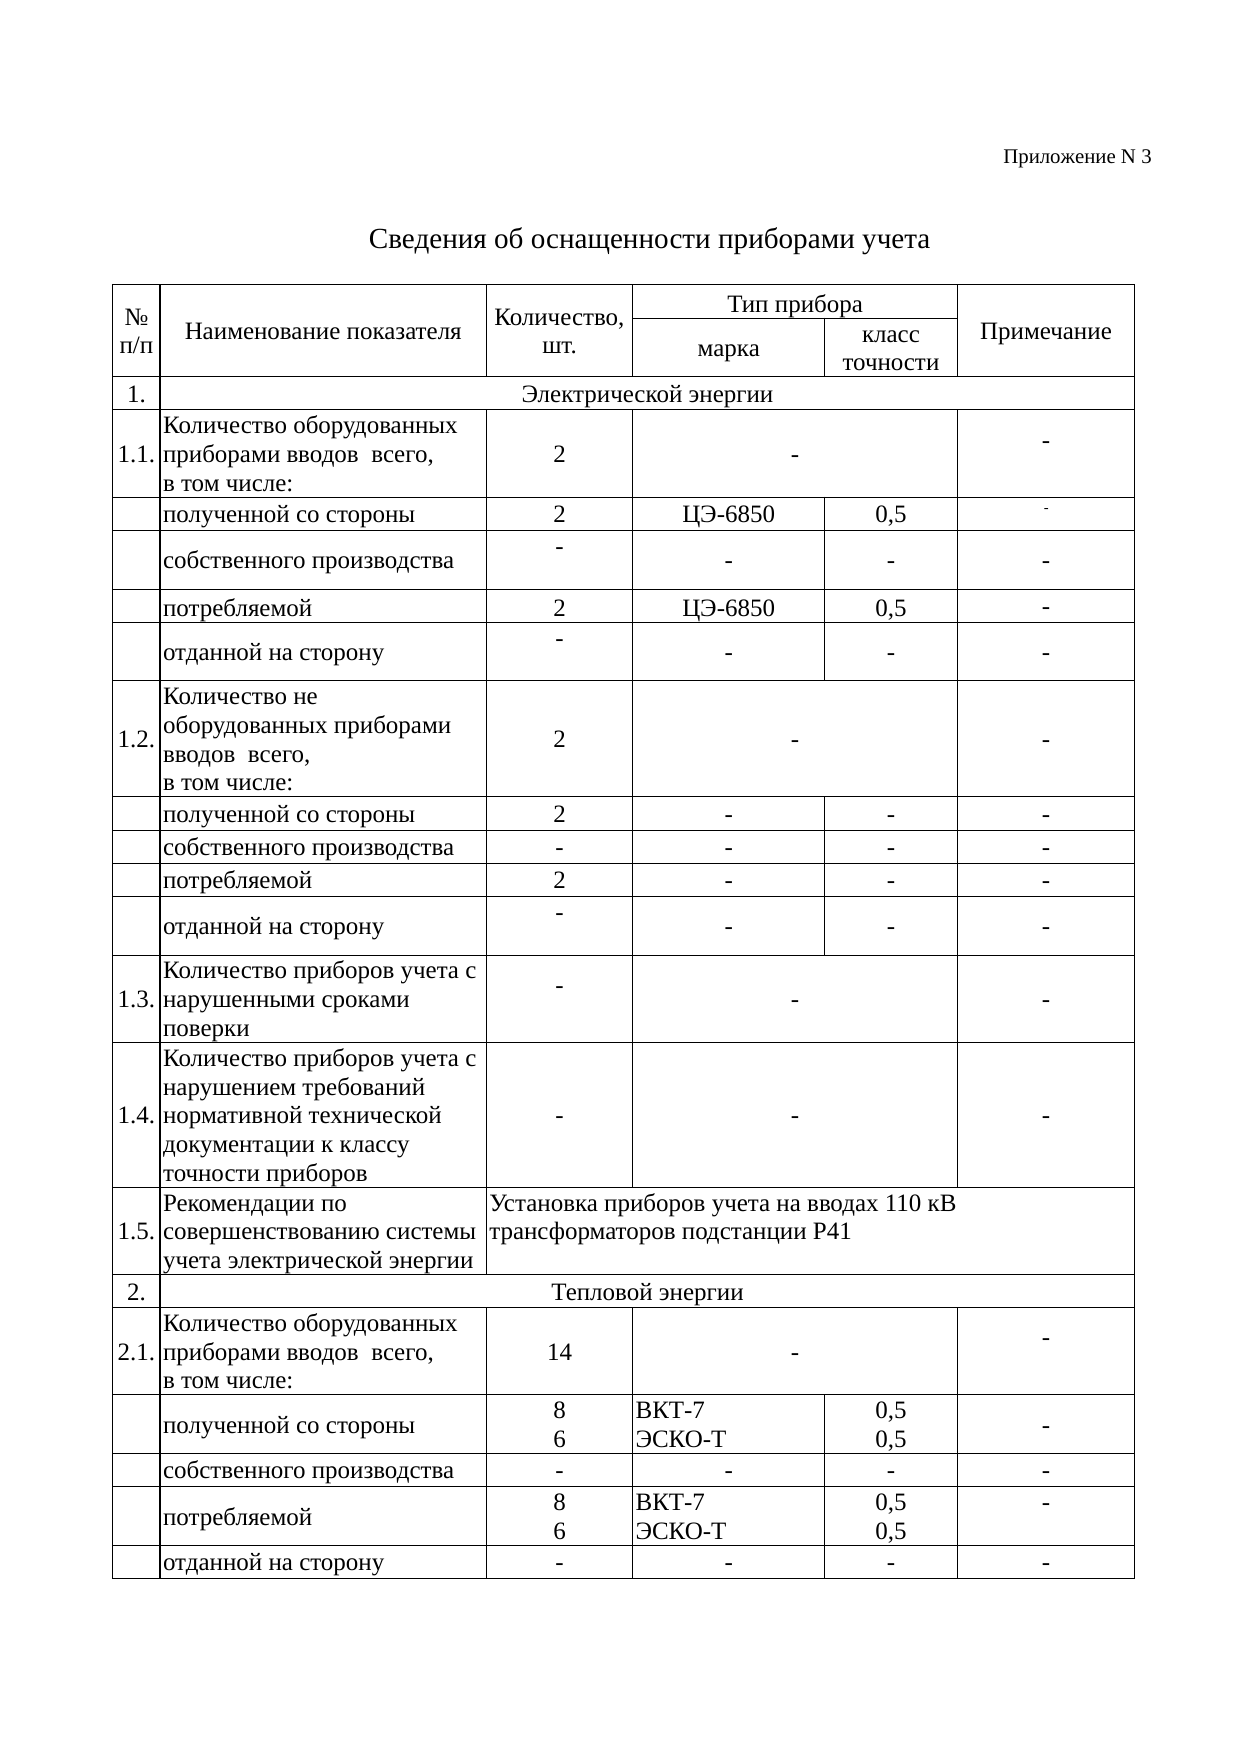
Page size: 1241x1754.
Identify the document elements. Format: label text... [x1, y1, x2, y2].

table_cell - [633, 1308, 957, 1394]
table_cell 0,5 0,5 [825, 1395, 957, 1453]
table_cell ЦЭ-6850 [633, 590, 824, 622]
table_cell 0,5 0,5 [825, 1487, 957, 1545]
table_cell - [487, 897, 632, 954]
table_cell - [825, 897, 957, 954]
table_cell 1.2. [113, 681, 159, 796]
table_cell - [633, 956, 957, 1042]
table_cell собственного производства [161, 531, 486, 588]
table_cell [113, 590, 159, 622]
table_cell 8 6 [487, 1395, 632, 1453]
table_cell полученной со стороны [161, 1395, 486, 1453]
table_cell - [633, 1043, 957, 1187]
table_cell - [825, 797, 957, 829]
table_cell [113, 864, 159, 896]
table_cell 1. [113, 377, 159, 409]
table_cell - [633, 623, 824, 680]
table_cell Количество приборов учета с нарушенными сроками поверки [161, 956, 486, 1042]
table_cell 8 6 [487, 1487, 632, 1545]
table_cell 2 [487, 681, 632, 796]
table_cell 2.1. [113, 1308, 159, 1394]
table_cell [113, 1454, 159, 1486]
table_cell - [958, 1487, 1134, 1545]
table_cell - [958, 1308, 1134, 1394]
table_cell - [633, 797, 824, 829]
table_cell Электрической энергии [161, 377, 1134, 409]
table_cell - [633, 1546, 824, 1578]
table_header Наименование показателя [161, 285, 486, 376]
table_cell ВКТ-7 ЭСКО-Т [633, 1487, 824, 1545]
table_cell [113, 531, 159, 588]
table_cell [113, 1395, 159, 1453]
table_cell - [958, 831, 1134, 863]
text Сведения об оснащенности приборами учета [118, 221, 1152, 255]
table_cell 2 [487, 410, 632, 497]
table_cell полученной со стороны [161, 498, 486, 530]
table_cell [113, 831, 159, 863]
table_cell - [958, 897, 1134, 954]
table_cell отданной на сторону [161, 1546, 486, 1578]
table_cell 2 [487, 498, 632, 530]
table_cell - [825, 831, 957, 863]
table_cell Количество оборудованных приборами вводов всего, в том числе: [161, 410, 486, 497]
table_cell - [825, 1454, 957, 1486]
table_cell 2 [487, 590, 632, 622]
table_cell 1.5. [113, 1188, 159, 1274]
table_cell [113, 797, 159, 829]
table_cell полученной со стороны [161, 797, 486, 829]
table_cell - [825, 623, 957, 680]
table_cell 1.4. [113, 1043, 159, 1187]
table_cell - [633, 681, 957, 796]
table_cell отданной на сторону [161, 897, 486, 954]
table_header Примечание [958, 285, 1134, 376]
table_cell 0,5 [825, 590, 957, 622]
table_cell - [633, 410, 957, 497]
table_cell - [633, 1454, 824, 1486]
table_cell - [487, 1454, 632, 1486]
table_cell [113, 498, 159, 530]
table_cell 1.3. [113, 956, 159, 1042]
table_cell потребляемой [161, 590, 486, 622]
text Приложение N 3 [118, 144, 1152, 168]
table_cell - [958, 864, 1134, 896]
table_cell - [958, 681, 1134, 796]
table_cell Количество приборов учета с нарушением требований нормативной технической документации к классу точности приборов [161, 1043, 486, 1187]
table_cell 2. [113, 1275, 159, 1307]
table_cell класс точности [825, 319, 957, 376]
table_cell [113, 897, 159, 954]
table_cell 2 [487, 864, 632, 896]
table_cell - [958, 1546, 1134, 1578]
table_cell - [958, 1454, 1134, 1486]
table_header № п/п [113, 285, 159, 376]
table_cell - [825, 1546, 957, 1578]
table_cell - [487, 956, 632, 1042]
table_header Тип прибора [633, 285, 957, 318]
table_cell собственного производства [161, 831, 486, 863]
table_cell [113, 623, 159, 680]
table_cell - [633, 864, 824, 896]
table_cell 14 [487, 1308, 632, 1394]
table_cell Установка приборов учета на вводах 110 кВ трансформаторов подстанции Р41 [487, 1188, 1134, 1274]
table_cell - [825, 864, 957, 896]
table_cell - [958, 410, 1134, 497]
table_cell - [633, 531, 824, 588]
table_cell - [487, 531, 632, 588]
table_cell - [487, 831, 632, 863]
table_cell - [958, 797, 1134, 829]
table_cell Количество не оборудованных приборами вводов всего, в том числе: [161, 681, 486, 796]
table_cell - [958, 956, 1134, 1042]
table_cell марка [633, 319, 824, 376]
table_cell - [958, 1395, 1134, 1453]
table_cell отданной на сторону [161, 623, 486, 680]
table_cell - [487, 1043, 632, 1187]
table_cell - [633, 897, 824, 954]
table_cell собственного производства [161, 1454, 486, 1486]
table_cell Тепловой энергии [161, 1275, 1134, 1307]
table_cell - [487, 623, 632, 680]
table_cell 2 [487, 797, 632, 829]
table_cell Рекомендации по совершенствованию системы учета электрической энергии [161, 1188, 486, 1274]
table_cell - [958, 498, 1134, 530]
table_header Количество, шт. [487, 285, 632, 376]
table_cell - [825, 531, 957, 588]
table_cell - [487, 1546, 632, 1578]
table_cell 1.1. [113, 410, 159, 497]
table_cell ЦЭ-6850 [633, 498, 824, 530]
table_cell потребляемой [161, 864, 486, 896]
table_cell ВКТ-7 ЭСКО-Т [633, 1395, 824, 1453]
table_cell потребляемой [161, 1487, 486, 1545]
table_cell - [958, 623, 1134, 680]
table_cell 0,5 [825, 498, 957, 530]
table_cell [113, 1546, 159, 1578]
table_cell [113, 1487, 159, 1545]
table_cell - [633, 831, 824, 863]
table_cell - [958, 1043, 1134, 1187]
table_cell - [958, 590, 1134, 622]
table_cell - [958, 531, 1134, 588]
table_cell Количество оборудованных приборами вводов всего, в том числе: [161, 1308, 486, 1394]
